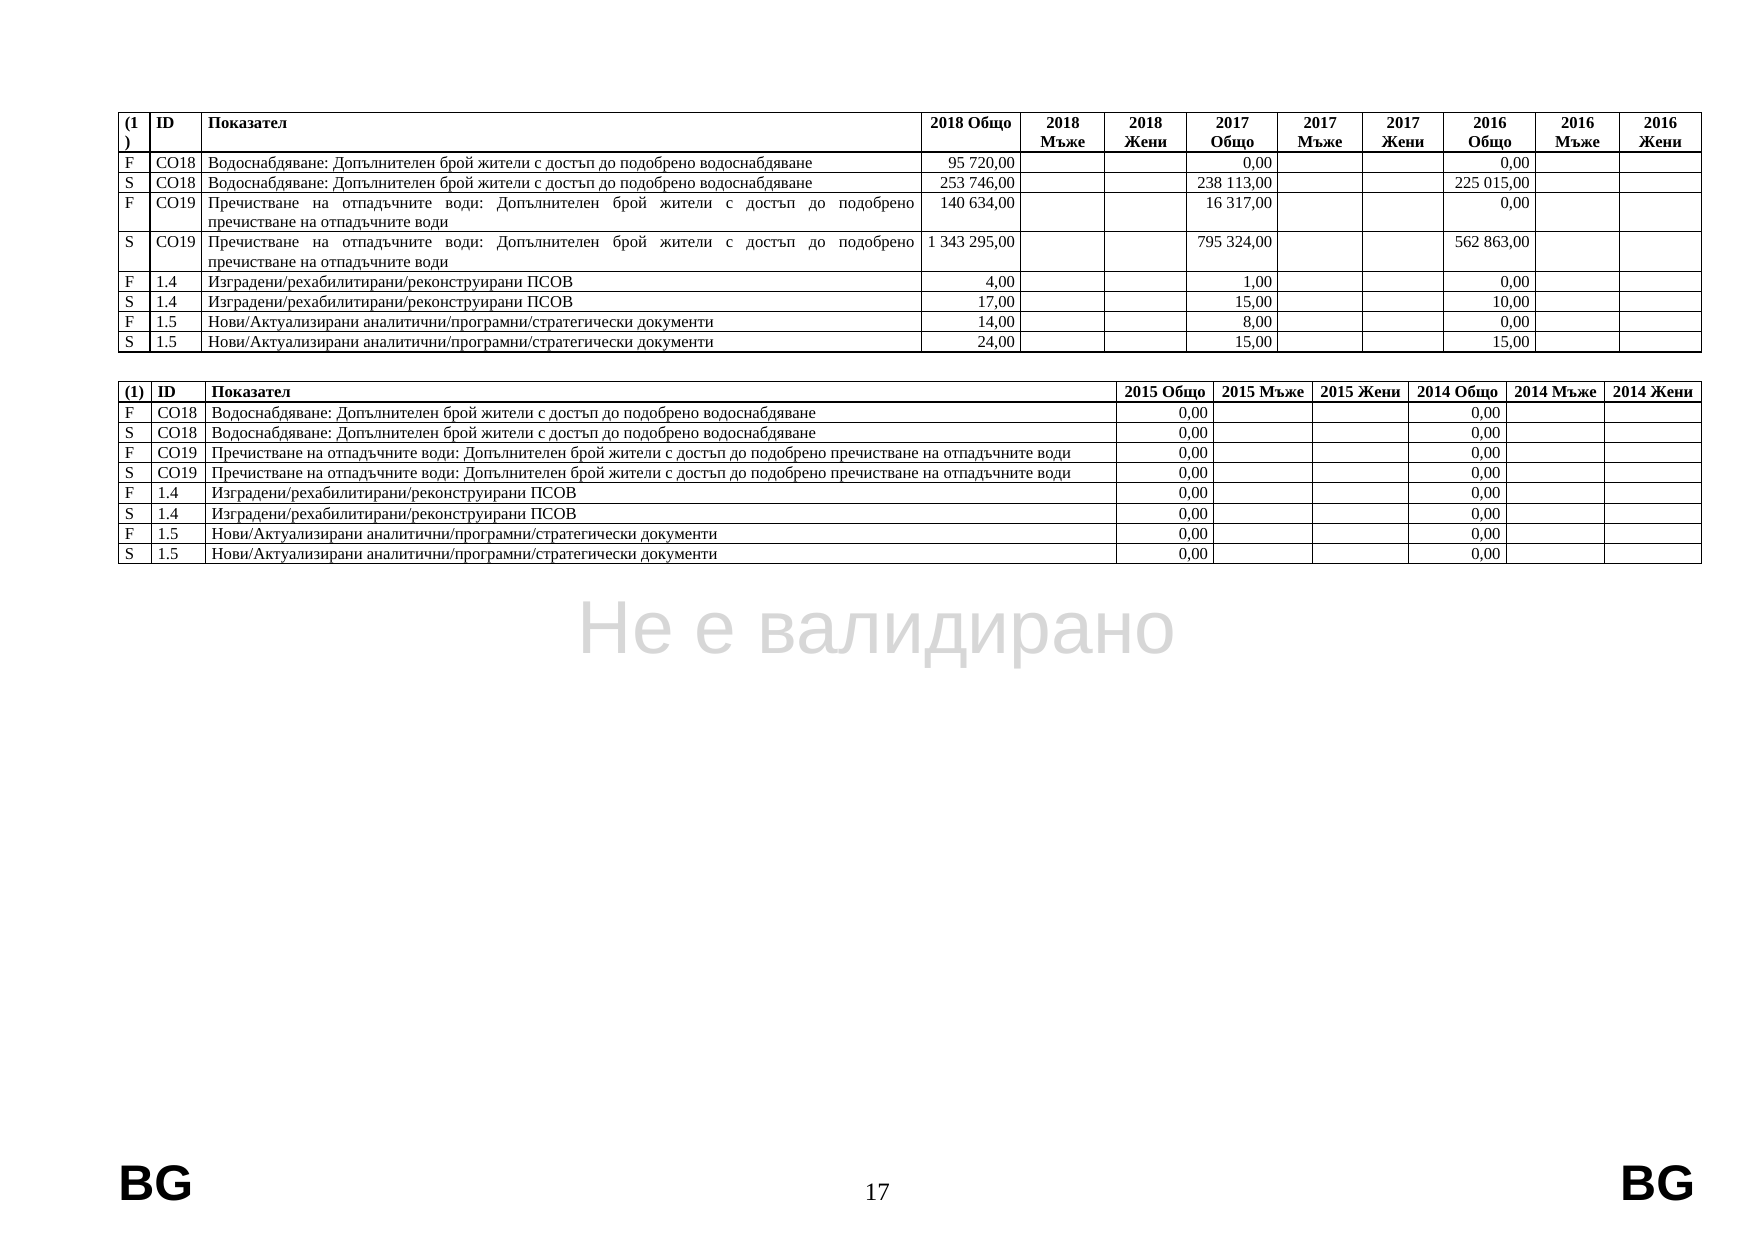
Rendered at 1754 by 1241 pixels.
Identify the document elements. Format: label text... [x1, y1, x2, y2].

table_cell Водоснабдяване: Допълнителен брой жители с достъп до подобрено водоснабдяване [202, 173, 921, 192]
table_cell [1214, 524, 1312, 543]
table_cell Изградени/рехабилитирани/реконструирани ПСОВ [206, 483, 1116, 502]
table_cell [1021, 193, 1104, 231]
table_cell [1021, 153, 1104, 172]
table_cell 1.5 [152, 524, 205, 543]
table_cell [1105, 153, 1186, 172]
table_cell CO19 [151, 193, 201, 231]
table_cell 0,00 [1117, 423, 1213, 442]
table_cell 1.4 [151, 292, 201, 311]
table_cell [1021, 292, 1104, 311]
table_cell 0,00 [1117, 544, 1213, 563]
table_header 2014 Жени [1605, 382, 1701, 401]
table_cell [1214, 504, 1312, 523]
table_cell S [119, 232, 149, 271]
table_cell [1021, 272, 1104, 291]
table_cell Водоснабдяване: Допълнителен брой жители с достъп до подобрено водоснабдяване [202, 153, 921, 172]
table_cell 225 015,00 [1444, 173, 1535, 192]
table_cell [1620, 292, 1701, 311]
table_cell [1536, 332, 1619, 351]
table_cell [1214, 443, 1312, 462]
table_cell [1214, 403, 1312, 422]
table_cell [1605, 463, 1701, 482]
table_cell 0,00 [1409, 524, 1506, 543]
table_cell 17,00 [922, 292, 1020, 311]
table_cell [1507, 544, 1604, 563]
table_cell [1536, 153, 1619, 172]
table_cell [1363, 173, 1443, 192]
table_cell [1536, 312, 1619, 331]
table_cell 140 634,00 [922, 193, 1020, 231]
table_cell CO19 [151, 232, 201, 271]
table_cell [1507, 524, 1604, 543]
table_cell [1278, 173, 1362, 192]
table_cell [1536, 272, 1619, 291]
table_cell 0,00 [1444, 193, 1535, 231]
table_cell S [119, 292, 149, 311]
table_cell Водоснабдяване: Допълнителен брой жители с достъп до подобрено водоснабдяване [206, 403, 1116, 422]
table_cell [1313, 504, 1408, 523]
table_cell [1363, 292, 1443, 311]
table_header 2016 Общо [1444, 113, 1535, 151]
table_cell [1278, 193, 1362, 231]
table_cell [1214, 423, 1312, 442]
table_cell Нови/Актуализирани аналитични/програмни/стратегически документи [202, 332, 921, 351]
table_cell 1,00 [1187, 272, 1277, 291]
table_cell [1278, 332, 1362, 351]
table_cell CO18 [152, 403, 205, 422]
table_cell [1536, 232, 1619, 271]
table_header Показател [202, 113, 921, 151]
table_header Показател [206, 382, 1116, 401]
table_cell CO18 [151, 153, 201, 172]
table_cell [1507, 463, 1604, 482]
table_cell [1105, 193, 1186, 231]
table_cell [1536, 292, 1619, 311]
table_cell 0,00 [1444, 312, 1535, 331]
table_cell 95 720,00 [922, 153, 1020, 172]
table_cell [1313, 443, 1408, 462]
table_cell 0,00 [1117, 504, 1213, 523]
table_cell [1605, 524, 1701, 543]
table_cell [1620, 312, 1701, 331]
table_cell 10,00 [1444, 292, 1535, 311]
table_cell 1.5 [152, 544, 205, 563]
table_cell 0,00 [1409, 443, 1506, 462]
table_cell [1021, 232, 1104, 271]
table_cell F [119, 403, 151, 422]
table_cell 0,00 [1444, 153, 1535, 172]
table_cell [1605, 423, 1701, 442]
table_cell [1620, 272, 1701, 291]
table_cell [1105, 332, 1186, 351]
table_cell CO18 [152, 423, 205, 442]
table_header 2015 Общо [1117, 382, 1213, 401]
table_cell S [119, 544, 151, 563]
table_cell [1105, 312, 1186, 331]
table_cell Пречистване на отпадъчните води: Допълнителен брой жители с достъп до подобрено пречистване на отпадъчните води [206, 443, 1116, 462]
table_cell [1021, 312, 1104, 331]
table_header (1) [119, 113, 149, 151]
table_cell 1.5 [151, 332, 201, 351]
table_cell Изградени/рехабилитирани/реконструирани ПСОВ [202, 272, 921, 291]
table_cell 1.5 [151, 312, 201, 331]
table_cell Пречистване на отпадъчните води: Допълнителен брой жители с достъп до подобрено пречистване на отпадъчните води [206, 463, 1116, 482]
table_cell [1620, 232, 1701, 271]
table_cell [1363, 332, 1443, 351]
table_cell [1605, 504, 1701, 523]
table_cell Изградени/рехабилитирани/реконструирани ПСОВ [202, 292, 921, 311]
table_cell Водоснабдяване: Допълнителен брой жители с достъп до подобрено водоснабдяване [206, 423, 1116, 442]
table_header ID [151, 113, 201, 151]
table_cell Нови/Актуализирани аналитични/програмни/стратегически документи [202, 312, 921, 331]
table_cell [1278, 272, 1362, 291]
table_cell [1021, 332, 1104, 351]
table_cell F [119, 193, 149, 231]
table_cell CO18 [151, 173, 201, 192]
table_cell [1605, 403, 1701, 422]
table_header 2014 Мъже [1507, 382, 1604, 401]
table_cell S [119, 332, 149, 351]
table_header ID [152, 382, 205, 401]
table_cell [1278, 292, 1362, 311]
table_cell 8,00 [1187, 312, 1277, 331]
table_cell [1620, 153, 1701, 172]
table_cell [1507, 443, 1604, 462]
table_cell [1021, 173, 1104, 192]
table_cell [1313, 544, 1408, 563]
table_cell Нови/Актуализирани аналитични/програмни/стратегически документи [206, 544, 1116, 563]
table_cell [1363, 193, 1443, 231]
table_cell 14,00 [922, 312, 1020, 331]
table_cell [1536, 173, 1619, 192]
table_cell 0,00 [1117, 463, 1213, 482]
table_cell [1620, 332, 1701, 351]
table_cell [1363, 153, 1443, 172]
table_cell [1363, 232, 1443, 271]
table_cell [1313, 403, 1408, 422]
table_cell [1105, 292, 1186, 311]
table_cell [1363, 272, 1443, 291]
table_header 2017 Общо [1187, 113, 1277, 151]
table_header 2017 Мъже [1278, 113, 1362, 151]
table_cell S [119, 423, 151, 442]
table_cell 1.4 [152, 483, 205, 502]
table_cell Изградени/рехабилитирани/реконструирани ПСОВ [206, 504, 1116, 523]
table_cell F [119, 443, 151, 462]
table_header 2015 Жени [1313, 382, 1408, 401]
table_cell 1.4 [151, 272, 201, 291]
table_cell [1313, 483, 1408, 502]
table_cell [1278, 312, 1362, 331]
table_cell F [119, 312, 149, 331]
table_cell 795 324,00 [1187, 232, 1277, 271]
table_header 2014 Общо [1409, 382, 1506, 401]
table_cell CO19 [152, 443, 205, 462]
table_header 2018 Мъже [1021, 113, 1104, 151]
table_cell [1507, 403, 1604, 422]
table_cell [1313, 463, 1408, 482]
table_cell [1214, 463, 1312, 482]
table_cell [1507, 423, 1604, 442]
table_cell [1605, 544, 1701, 563]
table_cell [1214, 483, 1312, 502]
table_cell 0,00 [1117, 483, 1213, 502]
table_cell F [119, 153, 149, 172]
table_cell [1620, 173, 1701, 192]
table_cell F [119, 524, 151, 543]
table_cell 0,00 [1409, 504, 1506, 523]
table_header 2016 Жени [1620, 113, 1701, 151]
table_cell 0,00 [1409, 544, 1506, 563]
table_cell [1214, 544, 1312, 563]
table_cell S [119, 504, 151, 523]
table_cell Нови/Актуализирани аналитични/програмни/стратегически документи [206, 524, 1116, 543]
table_cell [1536, 193, 1619, 231]
table_cell [1620, 193, 1701, 231]
table_cell Пречистване на отпадъчните води: Допълнителен брой жители с достъп до подобрено пречистване на отпадъчните води [202, 193, 921, 231]
table_cell 562 863,00 [1444, 232, 1535, 271]
table_cell F [119, 483, 151, 502]
table_cell [1313, 524, 1408, 543]
table_cell 0,00 [1409, 403, 1506, 422]
table_cell [1507, 504, 1604, 523]
table_cell 0,00 [1117, 524, 1213, 543]
table_cell 0,00 [1117, 403, 1213, 422]
table_cell 15,00 [1187, 292, 1277, 311]
table_cell 15,00 [1187, 332, 1277, 351]
table_cell S [119, 173, 149, 192]
table_cell 1.4 [152, 504, 205, 523]
table_cell 15,00 [1444, 332, 1535, 351]
table_cell 16 317,00 [1187, 193, 1277, 231]
table_cell [1105, 272, 1186, 291]
table_header 2017 Жени [1363, 113, 1443, 151]
table_cell [1105, 173, 1186, 192]
table_header (1) [119, 382, 151, 401]
table_cell 0,00 [1409, 483, 1506, 502]
table_cell CO19 [152, 463, 205, 482]
table_cell 0,00 [1187, 153, 1277, 172]
table_cell F [119, 272, 149, 291]
table_header 2018 Общо [922, 113, 1020, 151]
table_cell 0,00 [1409, 463, 1506, 482]
table_cell [1363, 312, 1443, 331]
table_cell 1 343 295,00 [922, 232, 1020, 271]
table_cell 238 113,00 [1187, 173, 1277, 192]
table_cell [1313, 423, 1408, 442]
table_cell 253 746,00 [922, 173, 1020, 192]
table_header 2015 Мъже [1214, 382, 1312, 401]
table_header 2016 Мъже [1536, 113, 1619, 151]
table_cell [1605, 443, 1701, 462]
table_cell 4,00 [922, 272, 1020, 291]
table_cell S [119, 463, 151, 482]
table_cell [1507, 483, 1604, 502]
table_cell [1105, 232, 1186, 271]
table_cell 24,00 [922, 332, 1020, 351]
table_cell [1278, 153, 1362, 172]
table_cell Пречистване на отпадъчните води: Допълнителен брой жители с достъп до подобрено пречистване на отпадъчните води [202, 232, 921, 271]
table_cell 0,00 [1444, 272, 1535, 291]
table_header 2018 Жени [1105, 113, 1186, 151]
table_cell [1605, 483, 1701, 502]
table_cell 0,00 [1117, 443, 1213, 462]
table_cell 0,00 [1409, 423, 1506, 442]
table_cell [1278, 232, 1362, 271]
